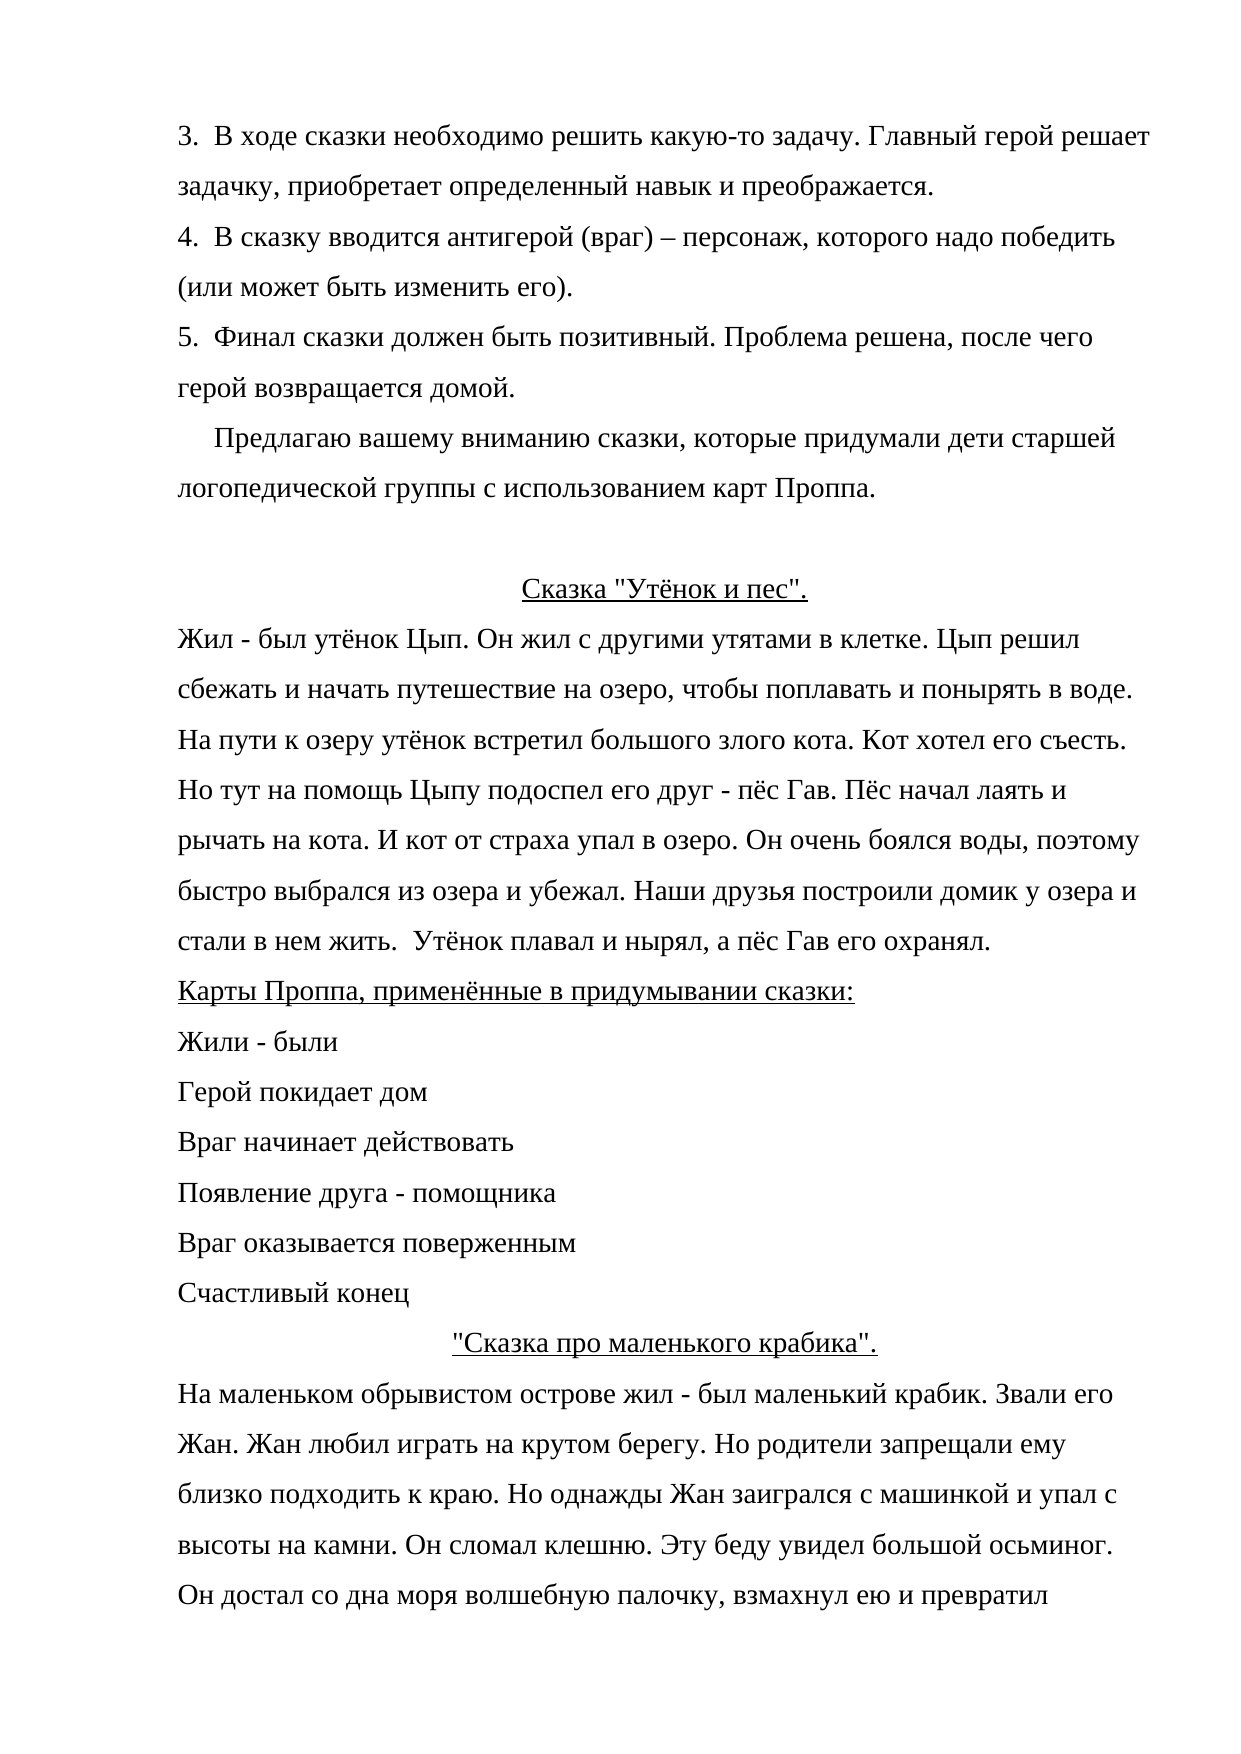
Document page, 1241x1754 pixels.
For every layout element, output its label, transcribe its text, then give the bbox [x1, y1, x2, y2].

text 5. Финал сказки должен быть позитивный. Проблема решена, после чего герой возвращается домой. [177, 319, 1152, 403]
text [177, 1376, 1152, 1611]
text Враг оказывается поверженным [177, 1225, 1152, 1258]
text Враг начинает действовать [177, 1124, 1152, 1158]
text Жили - были [177, 1024, 1152, 1057]
text Карты Проппа, применённые в придумывании сказки: [177, 973, 1152, 1007]
text Появление друга - помощника [177, 1175, 1152, 1208]
text Герой покидает дом [177, 1074, 1152, 1108]
text Счастливый конец [177, 1275, 1152, 1309]
text "Сказка про маленького крабика". [177, 1326, 1152, 1359]
text 3. В ходе сказки необходимо решить какую-то задачу. Главный герой решает задачку, приобретает определенный навык и преображается. [177, 118, 1152, 202]
text 4. В сказку вводится антигерой (враг) – персонаж, которого надо победить (или может быть изменить его). [177, 219, 1152, 303]
text Предлагаю вашему вниманию сказки, которые придумали дети старшей логопедической группы с использованием карт Проппа. [177, 420, 1152, 504]
text Сказка "Утёнок и пес". [177, 571, 1152, 604]
text Жил - был утёнок Цып. Он жил с другими утятами в клетке. Цып решил сбежать и начать путешествие на озеро, чтобы поплавать и понырять в воде. На пути к озеру утёнок встретил большого злого кота. Кот хотел его съесть. Но тут на помощь Цыпу подоспел его друг - пёс Гав. Пёс начал лаять и рычать на кота. И кот от страха упал в озеро. Он очень боялся воды, поэтому быстро выбрался из озера и убежал. Наши друзья построили домик у озера и стали в нем жить. Утёнок плавал и нырял, а пёс Гав его охранял. [177, 621, 1152, 957]
